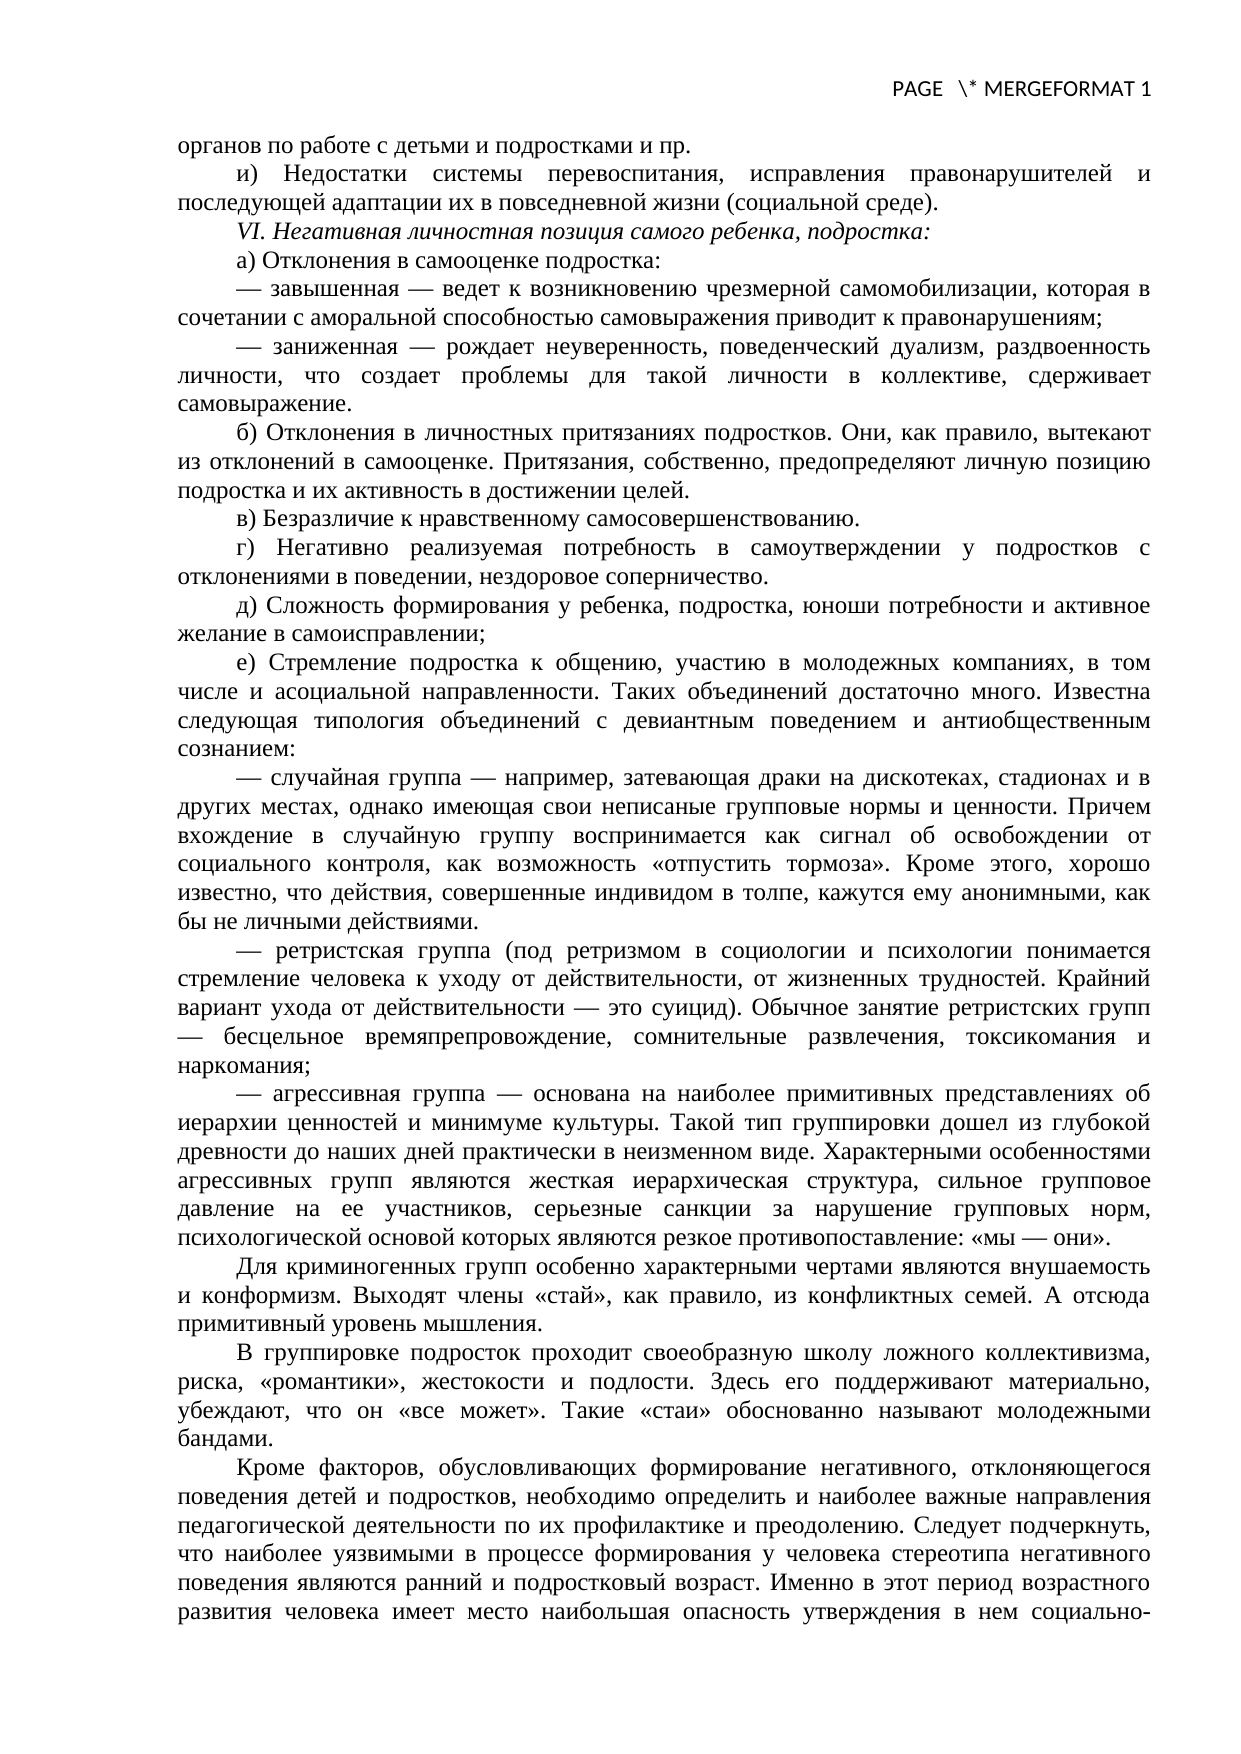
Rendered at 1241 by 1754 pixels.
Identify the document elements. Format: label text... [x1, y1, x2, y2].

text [177, 1452, 1152, 1625]
text а) Отклонения в самооценке подростка: [177, 245, 1152, 273]
text г) Негативно реализуемая потребность в самоутверждении у подростков с отклонениями в поведении, нездоровое соперничество. [177, 532, 1152, 590]
text — заниженная — рождает неуверенность, поведенческий дуализм, раздвоенность личности, что создает проблемы для такой личности в коллективе, сдерживает самовыражение. [177, 331, 1152, 417]
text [177, 130, 1152, 158]
text Для криминогенных групп особенно характерными чертами являются внушаемость и конформизм. Выходят члены «стай», как правило, из конфликтных семей. А отсюда примитивный уровень мышления. [177, 1251, 1152, 1337]
text д) Сложность формирования у ребенка, подростка, юноши потребности и активное желание в самоисправлении; [177, 590, 1152, 647]
text б) Отклонения в личностных притязаниях подростков. Они, как правило, вытекают из отклонений в самооценке. Притязания, собственно, предопределяют личную позицию подростка и их активность в достижении целей. [177, 417, 1152, 503]
text и) Недостатки системы перевоспитания, исправления правонарушителей и последующей адаптации их в повседневной жизни (социальной среде). [177, 158, 1152, 216]
text в) Безразличие к нравственному самосовершенствованию. [177, 503, 1152, 532]
text — агрессивная группа — основана на наиболее примитивных представлениях об иерархии ценностей и минимуме культуры. Такой тип группировки дошел из глубокой древности до наших дней практически в неизменном виде. Характерными особенностями агрессивных групп являются жесткая иерархическая структура, сильное групповое давление на ее участников, серьезные санкции за нарушение групповых норм, психологической основой которых являются резкое противопоставление: «мы — они». [177, 1078, 1152, 1251]
text VI. Негативная личностная позиция самого ребенка, подростка: [177, 216, 1152, 245]
text е) Стремление подростка к общению, участию в молодежных компаниях, в том числе и асоциальной направленности. Таких объединений достаточно много. Известна следующая типология объединений с девиантным поведением и антиобщественным сознанием: [177, 647, 1152, 762]
text В группировке подросток проходит своеобразную школу ложного коллективизма, риска, «романтики», жестокости и подлости. Здесь его поддерживают материально, убеждают, что он «все может». Такие «стаи» обоснованно называют молодежными бандами. [177, 1337, 1152, 1452]
text — случайная группа — например, затевающая драки на дискотеках, стадионах и в других местах, однако имеющая свои неписаные групповые нормы и ценности. Причем вхождение в случайную группу воспринимается как сигнал об освобождении от социального контроля, как возможность «отпустить тормоза». Кроме этого, хорошо известно, что действия, совершенные индивидом в толпе, кажутся ему анонимными, как бы не личными действиями. [177, 762, 1152, 935]
text — завышенная — ведет к возникновению чрезмерной самомобилизации, которая в сочетании с аморальной способностью самовыражения приводит к правонарушениям; [177, 273, 1152, 331]
text — ретристская группа (под ретризмом в социологии и психологии понимается стремление человека к уходу от действительности, от жизненных трудностей. Крайний вариант ухода от действительности — это суицид). Обычное занятие ретристских групп — бесцельное времяпрепровождение, сомнительные развлечения, токсикомания и наркомания; [177, 935, 1152, 1078]
